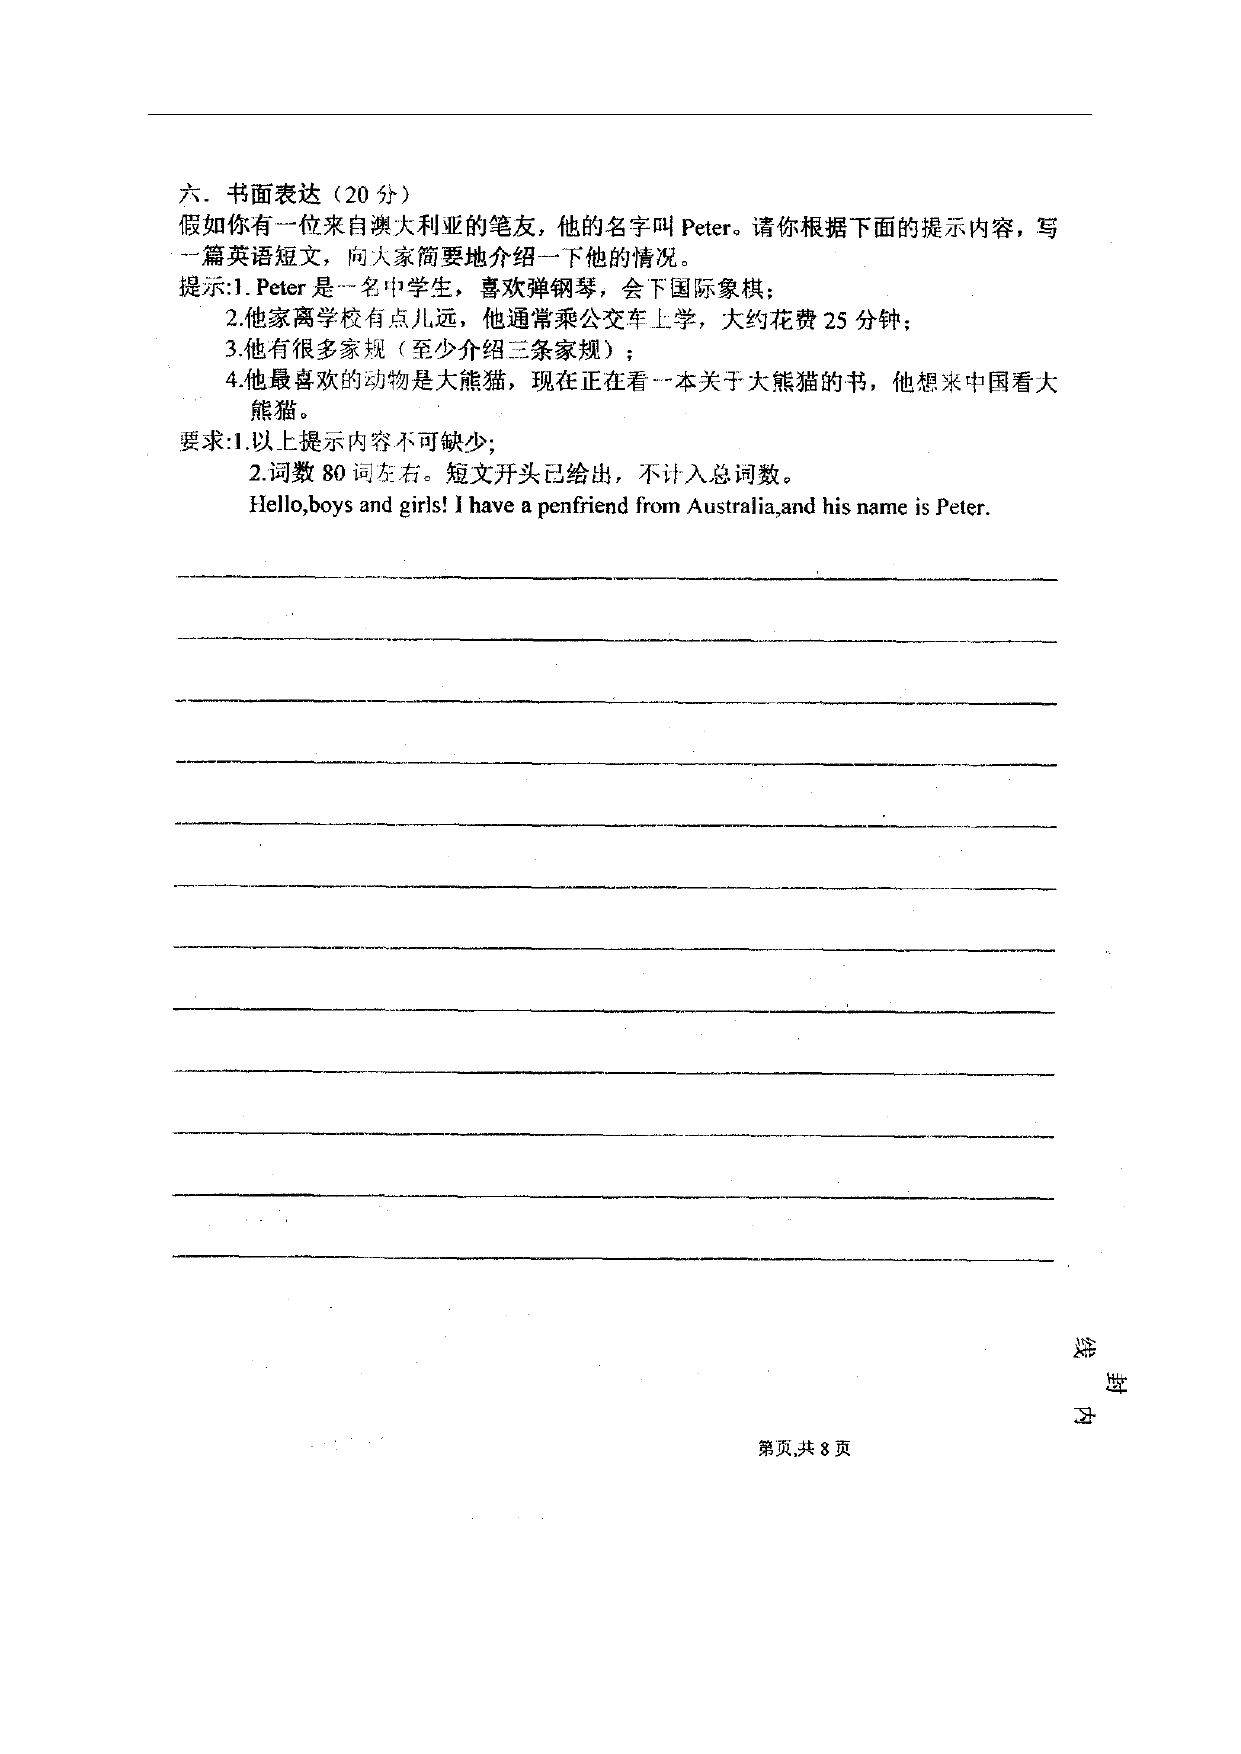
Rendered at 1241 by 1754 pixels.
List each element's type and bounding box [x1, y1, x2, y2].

picture [147, 162, 1127, 1519]
